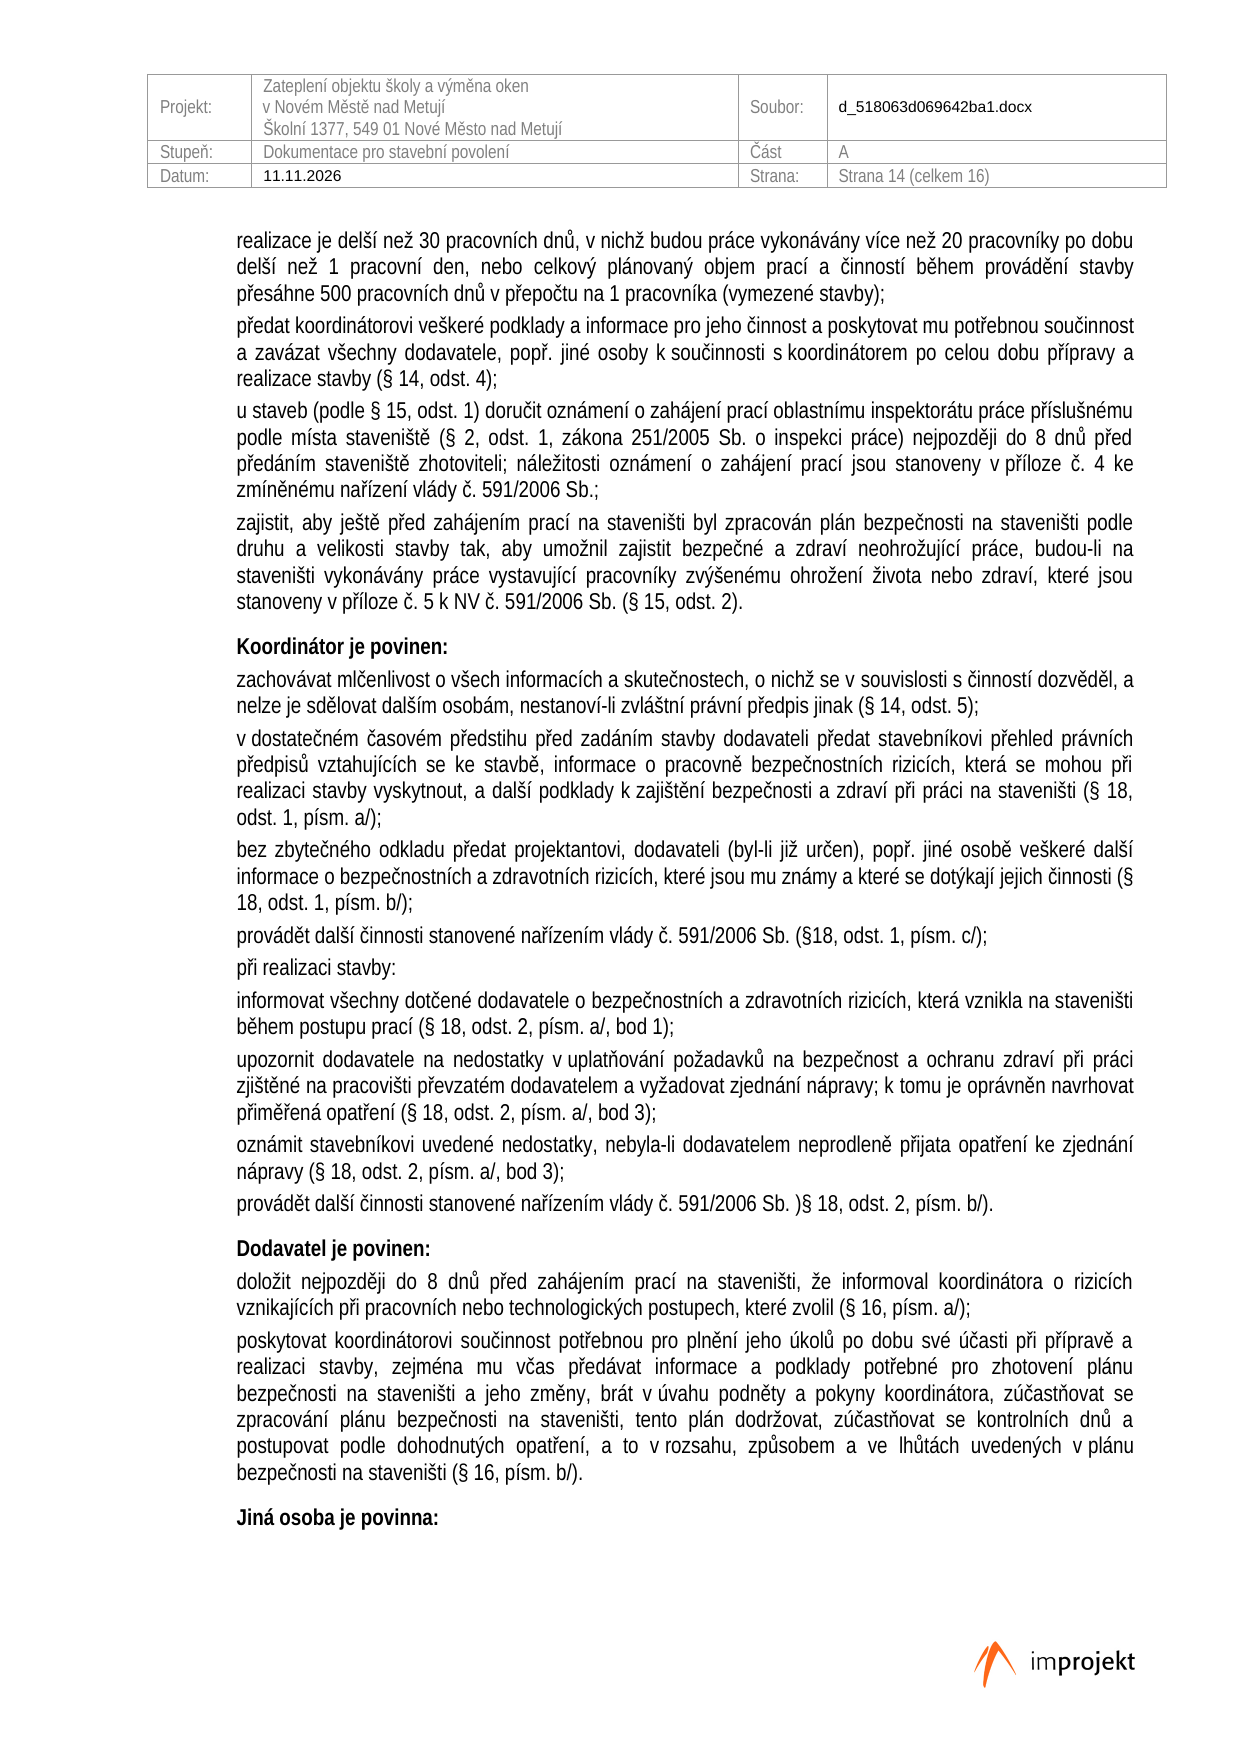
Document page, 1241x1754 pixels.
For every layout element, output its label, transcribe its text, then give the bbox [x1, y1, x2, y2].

text Jiná osoba je povinna: [236, 1504, 1134, 1530]
text v dostatečném časovém předstihu před zadáním stavby dodavateli předat stavebníkovi přehled právních předpisů vztahujících se ke stavbě, informace o pracovně bezpečnostních rizicích, která se mohou při realizaci stavby vyskytnout, a další podklady k zajištění bezpečnosti a zdraví při práci na staveništi (§ 18, odst. 1, písm. a/); [236, 725, 1134, 830]
text Dodavatel je povinen: [236, 1235, 1134, 1262]
text předat koordinátorovi veškeré podklady a informace pro jeho činnost a poskytovat mu potřebnou součinnost a zavázat všechny dodavatele, popř. jiné osoby k součinnosti s koordinátorem po celou dobu přípravy a realizace stavby (§ 14, odst. 4); [236, 312, 1134, 391]
text zajistit, aby ještě před zahájením prací na staveništi byl zpracován plán bezpečnosti na staveništi podle druhu a velikosti stavby tak, aby umožnil zajistit bezpečné a zdraví neohrožující práce, budou-li na staveništi vykonávány práce vystavující pracovníky zvýšenému ohrožení života nebo zdraví, které jsou stanoveny v příloze č. 5 k NV č. 591/2006 Sb. (§ 15, odst. 2). [236, 509, 1134, 614]
text zachovávat mlčenlivost o všech informacích a skutečnostech, o nichž se v souvislosti s činností dozvěděl, a nelze je sdělovat dalším osobám, nestanoví-li zvláštní právní předpis jinak (§ 14, odst. 5); [236, 666, 1134, 718]
text Koordinátor je povinen: [236, 633, 1134, 659]
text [236, 227, 1134, 306]
text provádět další činnosti stanovené nařízením vlády č. 591/2006 Sb. )§ 18, odst. 2, písm. b/). [236, 1190, 1134, 1217]
text poskytovat koordinátorovi součinnost potřebnou pro plnění jeho úkolů po dobu své účasti při přípravě a realizaci stavby, zejména mu včas předávat informace a podklady potřebné pro zhotovení plánu bezpečnosti na staveništi a jeho změny, brát v úvahu podněty a pokyny koordinátora, zúčastňovat se zpracování plánu bezpečnosti na staveništi, tento plán dodržovat, zúčastňovat se kontrolních dnů a postupovat podle dohodnutých opatření, a to v rozsahu, způsobem a ve lhůtách uvedených v plánu bezpečnosti na staveništi (§ 16, písm. b/). [236, 1327, 1134, 1485]
text oznámit stavebníkovi uvedené nedostatky, nebyla-li dodavatelem neprodleně přijata opatření ke zjednání nápravy (§ 18, odst. 2, písm. a/, bod 3); [236, 1131, 1134, 1184]
text při realizaci stavby: [236, 954, 1134, 981]
text bez zbytečného odkladu předat projektantovi, dodavateli (byl-li již určen), popř. jiné osobě veškeré další informace o bezpečnostních a zdravotních rizicích, které jsou mu známy a které se dotýkají jejich činnosti (§ 18, odst. 1, písm. b/); [236, 836, 1134, 916]
text upozornit dodavatele na nedostatky v uplatňování požadavků na bezpečnost a ochranu zdraví při práci zjištěné na pracovišti převzatém dodavatelem a vyžadovat zjednání nápravy; k tomu je oprávněn navrhovat přiměřená opatření (§ 18, odst. 2, písm. a/, bod 3); [236, 1046, 1134, 1125]
text informovat všechny dotčené dodavatele o bezpečnostních a zdravotních rizicích, která vznikla na staveništi během postupu prací (§ 18, odst. 2, písm. a/, bod 1); [236, 987, 1134, 1040]
text provádět další činnosti stanovené nařízením vlády č. 591/2006 Sb. (§18, odst. 1, písm. c/); [236, 922, 1134, 948]
picture [972, 1639, 1137, 1689]
text u staveb (podle § 15, odst. 1) doručit oznámení o zahájení prací oblastnímu inspektorátu práce příslušnému podle místa staveniště (§ 2, odst. 1, zákona 251/2005 Sb. o inspekci práce) nejpozději do 8 dnů před předáním staveniště zhotoviteli; náležitosti oznámení o zahájení prací jsou stanoveny v příloze č. 4 ke zmíněnému nařízení vlády č. 591/2006 Sb.; [236, 397, 1134, 503]
text doložit nejpozději do 8 dnů před zahájením prací na staveništi, že informoval koordinátora o rizicích vznikajících při pracovních nebo technologických postupech, které zvolil (§ 16, písm. a/); [236, 1268, 1134, 1321]
